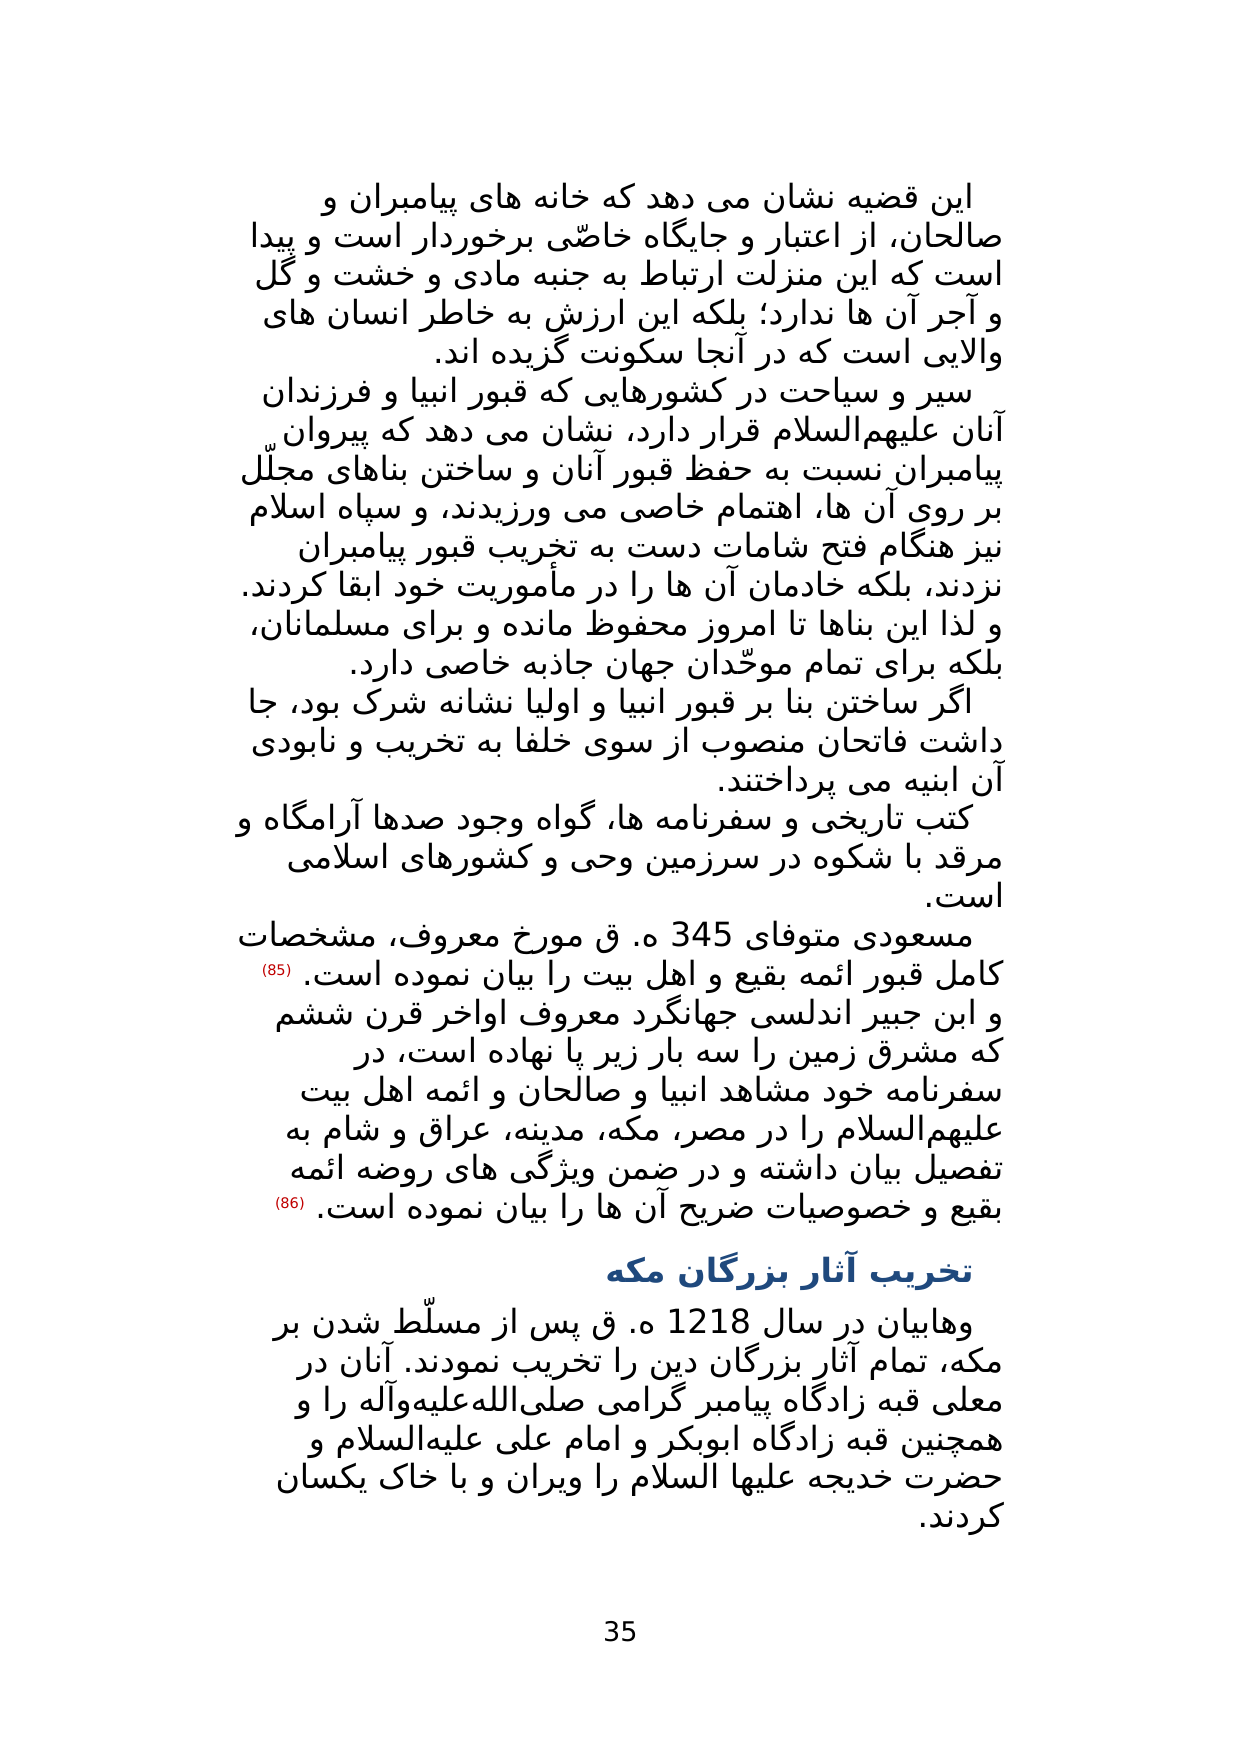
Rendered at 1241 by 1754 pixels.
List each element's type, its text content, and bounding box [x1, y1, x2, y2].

subtitle تخریب آثار بزرگان مکه [236, 1251, 1004, 1290]
text وهابیان در سال 1218 ه. ق پس از مسلّط شدن بر مکه، تمام آثار بزرگان دین را تخریب نمودند. آنان در معلی قبه زادگاه پیامبر گرامی صلى‌الله‌عليه‌وآله را و همچنین قبه زادگاه ابوبکر و امام علی عليه‌السلام و حضرت خدیجه علیها السلام را ویران و با خاک یکسان کردند. [236, 1303, 1004, 1536]
text مسعودی متوفای 345 ه. ق مورخ معروف، مشخصات کامل قبور ائمه بقیع و اهل بیت را بیان نموده است. (85) و ابن جبیر اندلسی جهانگرد معروف اواخر قرن ششم که مشرق زمین را سه بار زیر پا نهاده است، در سفرنامه خود مشاهد انبیا و صالحان و ائمه اهل بیت عليهم‌السلام را در مصر، مکه، مدینه، عراق و شام به تفصیل بیان داشته و در ضمن ویژگی های روضه ائمه بقیع و خصوصیات ضریح آن ها را بیان نموده است. (86) [236, 915, 1004, 1226]
text سیر و سیاحت در کشورهایی که قبور انبیا و فرزندان آنان عليهم‌السلام قرار دارد، نشان می دهد که پیروان پیامبران نسبت به حفظ قبور آنان و ساختن بناهای مجلّل بر روی آن ها، اهتمام خاصی می ورزیدند، و سپاه اسلام نیز هنگام فتح شامات دست به تخریب قبور پیامبران نزدند، بلکه خادمان آن ها را در مأموریت خود ابقا کردند. و لذا این بناها تا امروز محفوظ مانده و برای مسلمانان، بلکه برای تمام موحّدان جهان جاذبه خاصی دارد. [236, 371, 1004, 682]
text اگر ساختن بنا بر قبور انبیا و اولیا نشانه شرک بود، جا داشت فاتحان منصوب از سوی خلفا به تخریب و نابودی آن ابنیه می پرداختند. [236, 682, 1004, 799]
text این قضیه نشان می دهد که خانه های پیامبران و صالحان، از اعتبار و جایگاه خاصّی برخوردار است و پیدا است که این منزلت ارتباط به جنبه مادی و خشت و گل و آجر آن ها ندارد؛ بلکه این ارزش به خاطر انسان های والایی است که در آنجا سکونت گزیده اند. [236, 177, 1004, 371]
text کتب تاریخی و سفرنامه ها، گواه وجود صدها آرامگاه و مرقد با شکوه در سرزمین وحی و کشورهای اسلامی است. [236, 799, 1004, 915]
